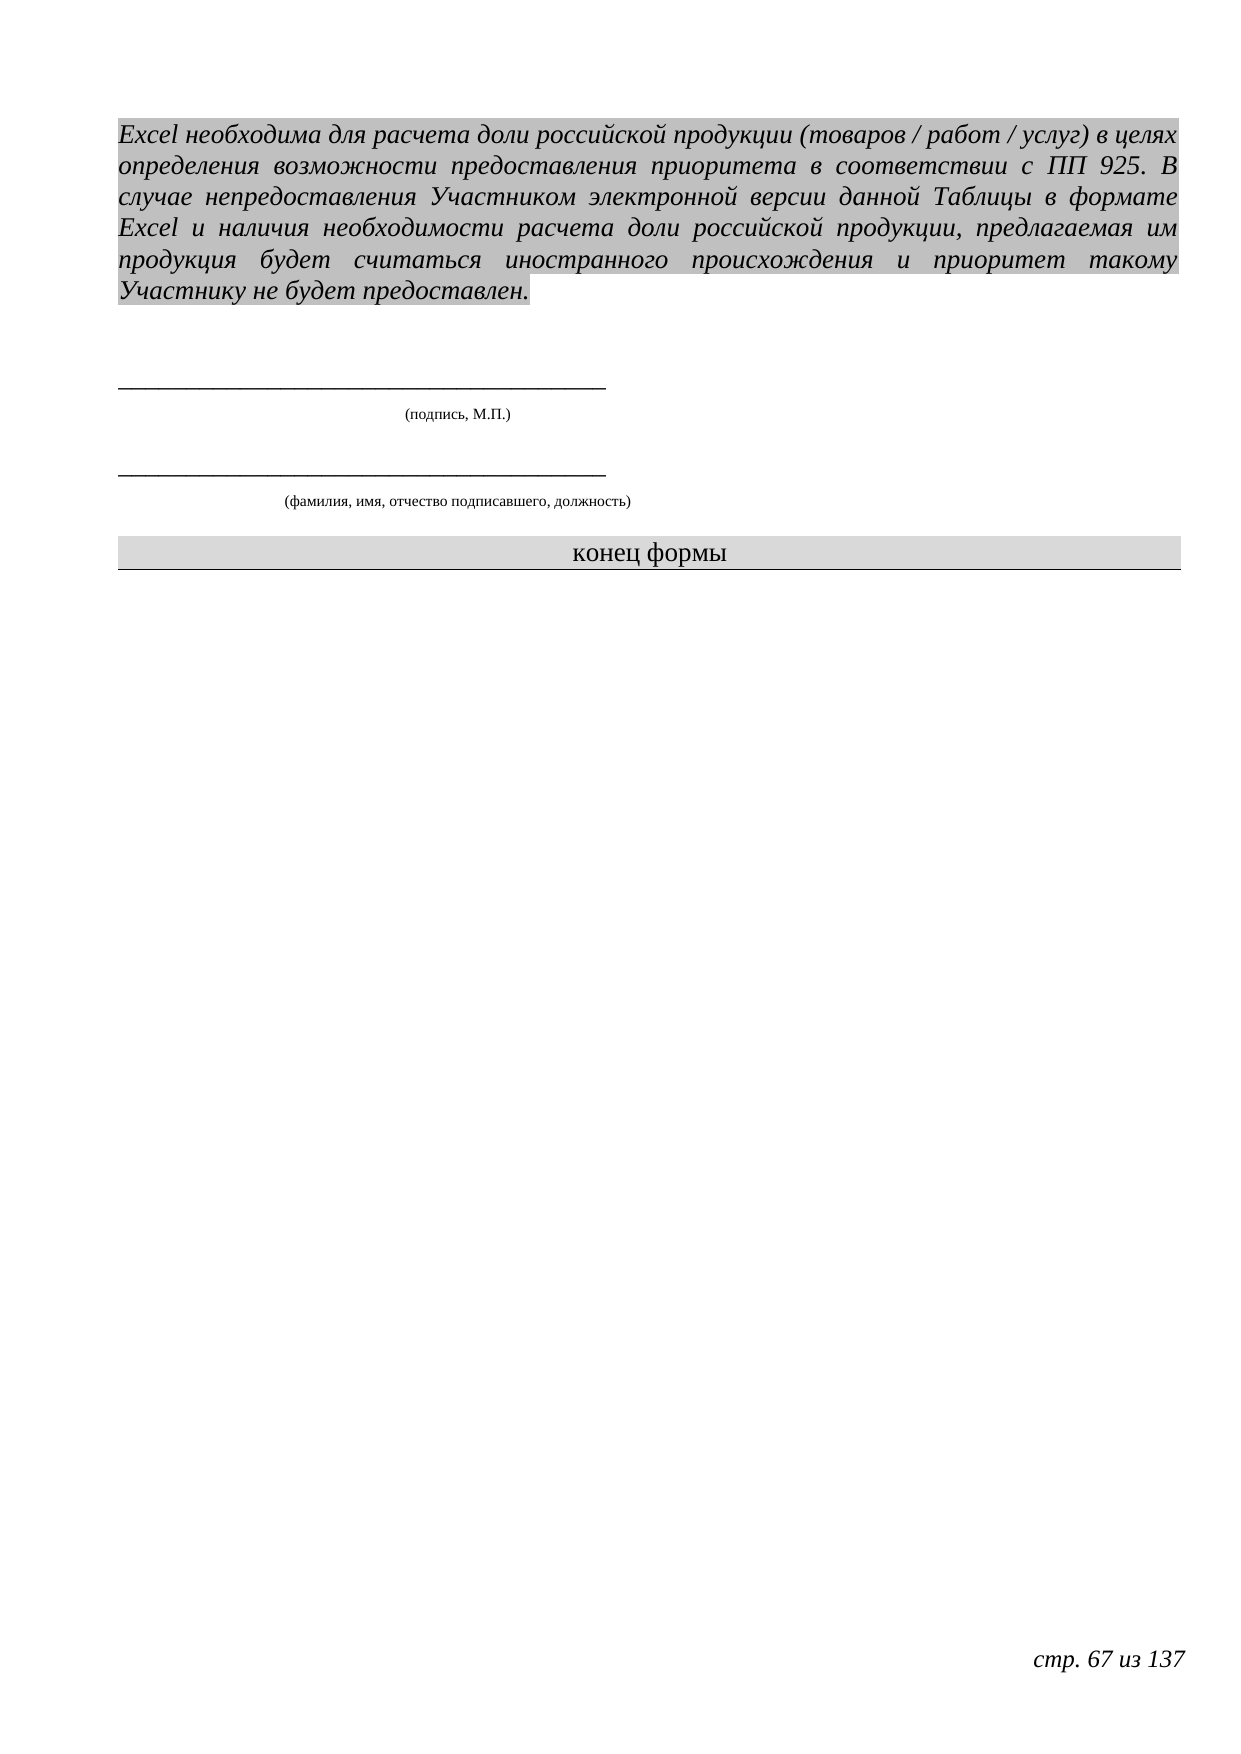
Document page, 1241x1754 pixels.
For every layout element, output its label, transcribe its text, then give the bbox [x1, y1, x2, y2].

text (фамилия, имя, отчество подписавшего, должность) [118, 492, 797, 523]
text конец формы [118, 536, 1181, 569]
text ____________________________________ [118, 361, 1181, 392]
text (подпись, М.П.) [118, 405, 797, 436]
text ВНИМАНИЕ: В комплекте Документации о закупке прилагается электронная версия вышеуказанной Таблицы (ПРИЛОЖЕНИЕ № 8 – СТРУКТУРА НМЦ (в формате Excel)). Участник предоставляет в составе своей заявки, в том числе, заполненную электронную версию данной Таблицы в формате Excel. Электронная версия данной Таблицы в формате Excel необходима для расчета доли российской продукции (товаров / работ / услуг) в целях определения возможности предоставления приоритета в соответствии с ПП 925. В случае непредоставления Участником электронной версии данной Таблицы в формате Excel и наличия необходимости расчета доли российской продукции, предлагаемая им продукция будет считаться иностранного происхождения и приоритет такому Участнику не будет предоставлен. [530, 118, 1181, 305]
text ____________________________________ [118, 448, 1181, 479]
